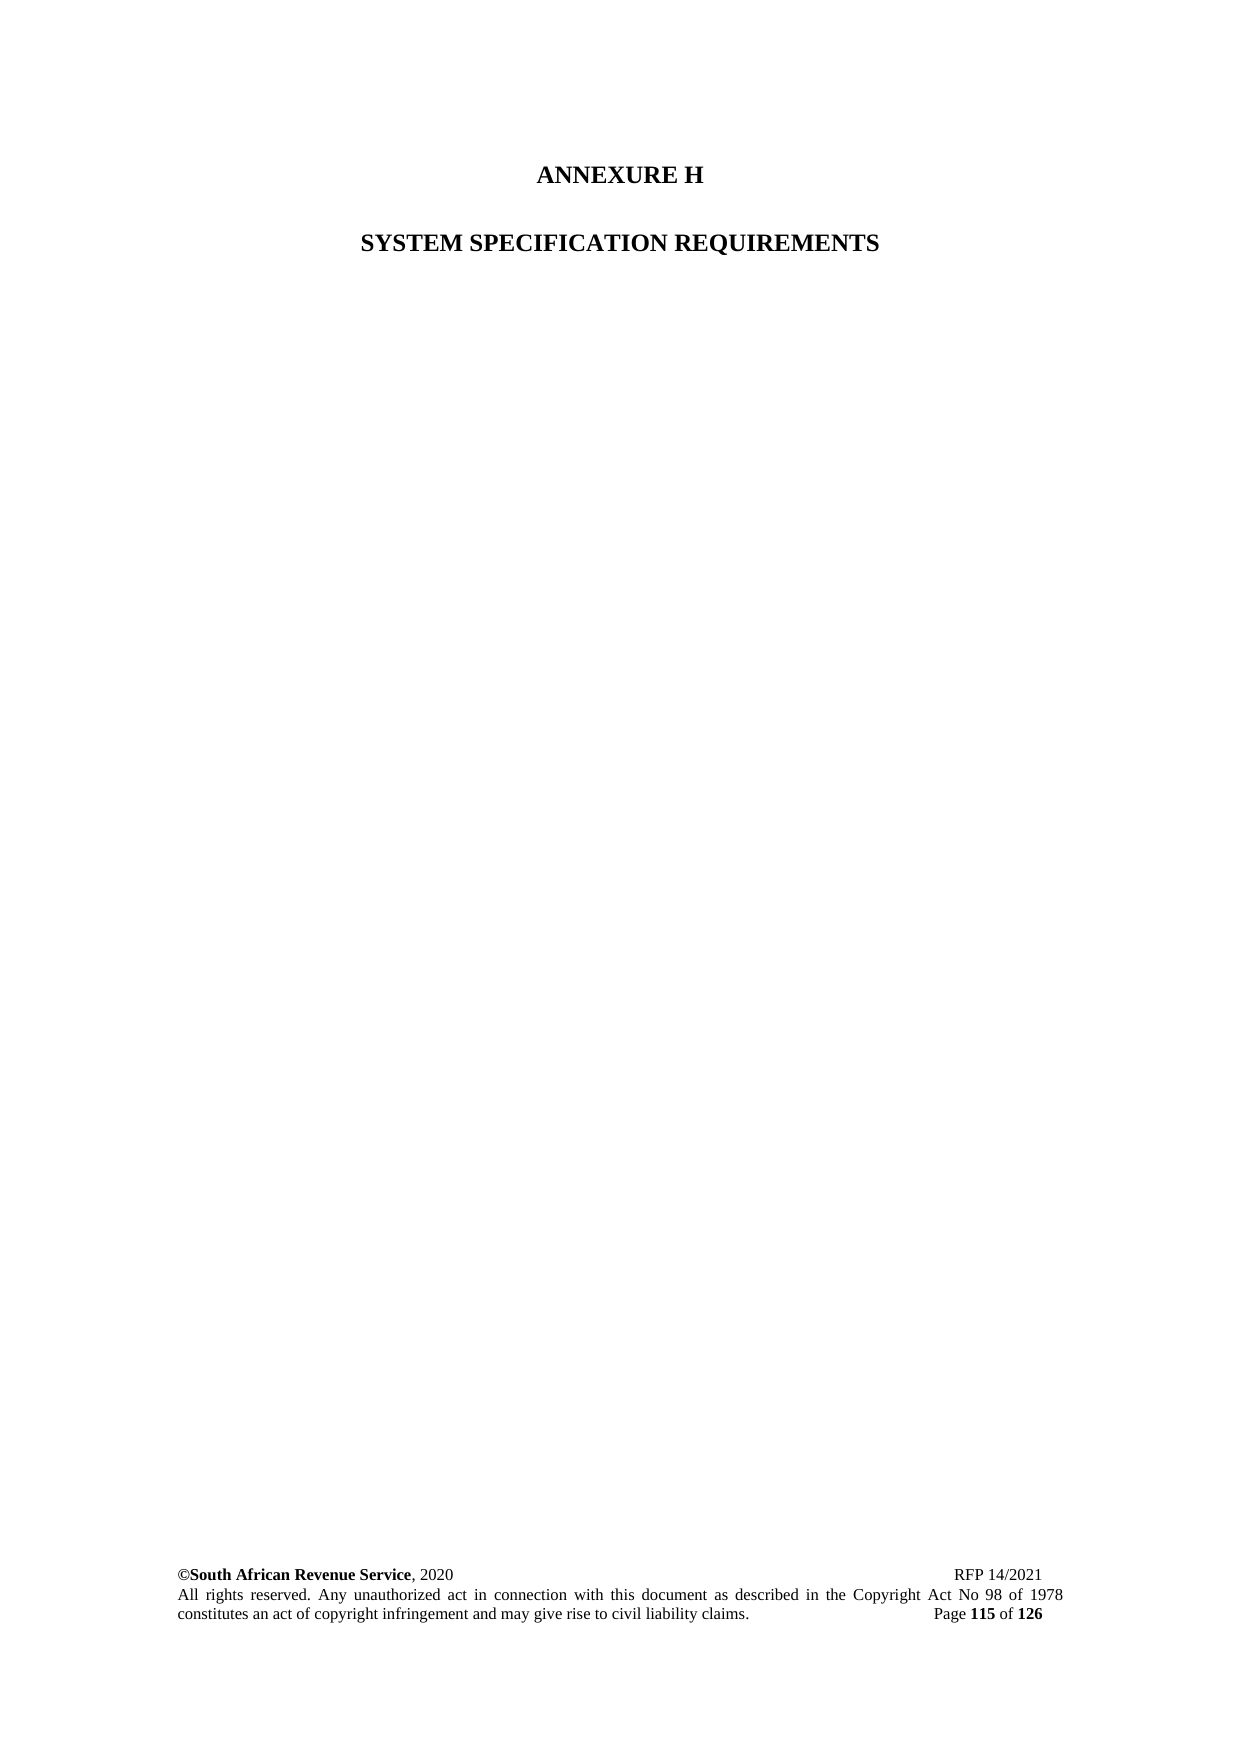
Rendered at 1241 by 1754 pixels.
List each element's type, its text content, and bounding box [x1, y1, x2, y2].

text SYSTEM SPECIFICATION REQUIREMENTS [177, 228, 1063, 257]
text annexure H [177, 160, 1063, 189]
